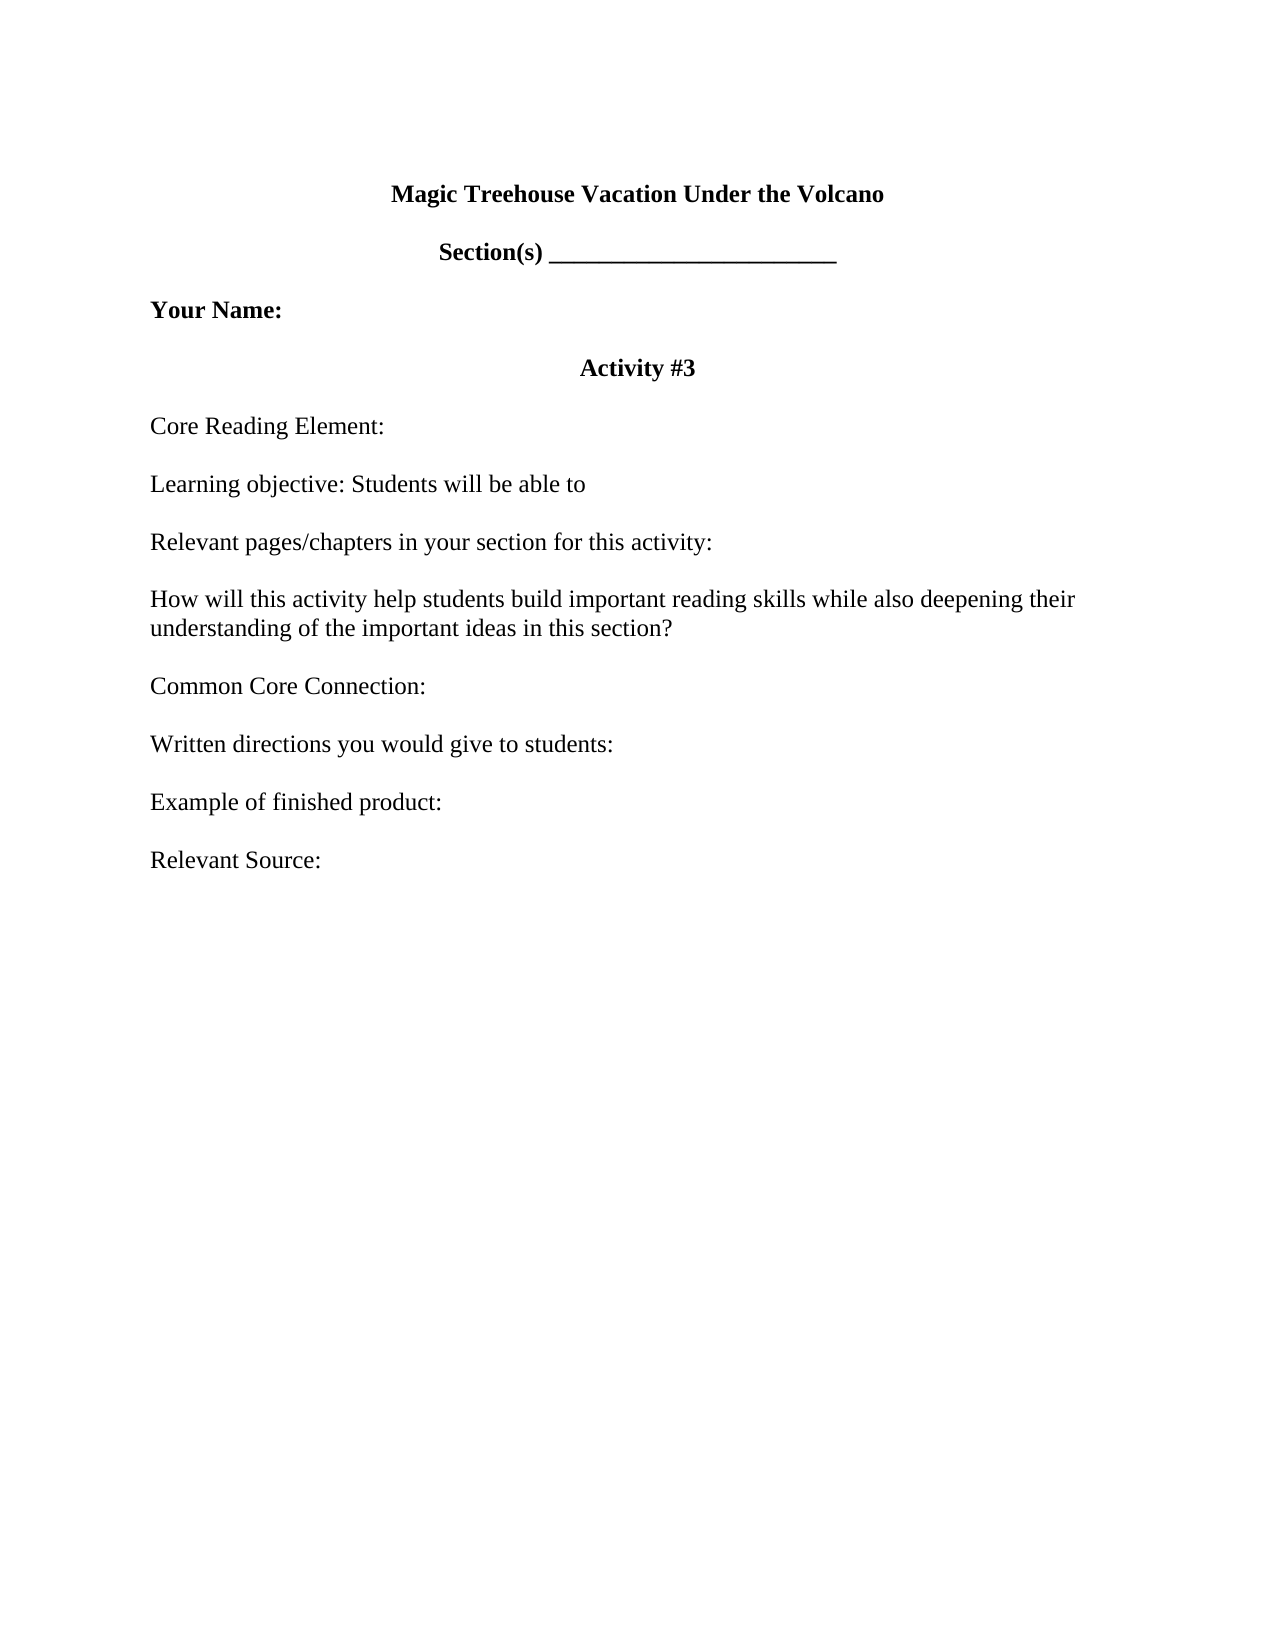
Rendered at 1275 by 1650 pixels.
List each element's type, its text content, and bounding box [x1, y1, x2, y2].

text Core Reading Element: [150, 411, 1125, 439]
text How will this activity help students build important reading skills while also deepening their understanding of the important ideas in this section? [150, 584, 1125, 642]
text Example of finished product: [150, 787, 1125, 816]
text Your Name: [150, 295, 1125, 324]
text Relevant pages/chapters in your section for this activity: [150, 527, 1125, 555]
text Relevant Source: [150, 845, 1125, 874]
text Learning objective: Students will be able to [150, 469, 1125, 497]
text Activity #3 [150, 353, 1125, 382]
text Written directions you would give to students: [150, 729, 1125, 758]
text Section(s) _______________________ [150, 237, 1125, 266]
text Common Core Connection: [150, 671, 1125, 700]
text Magic Treehouse Vacation Under the Volcano [150, 179, 1125, 208]
